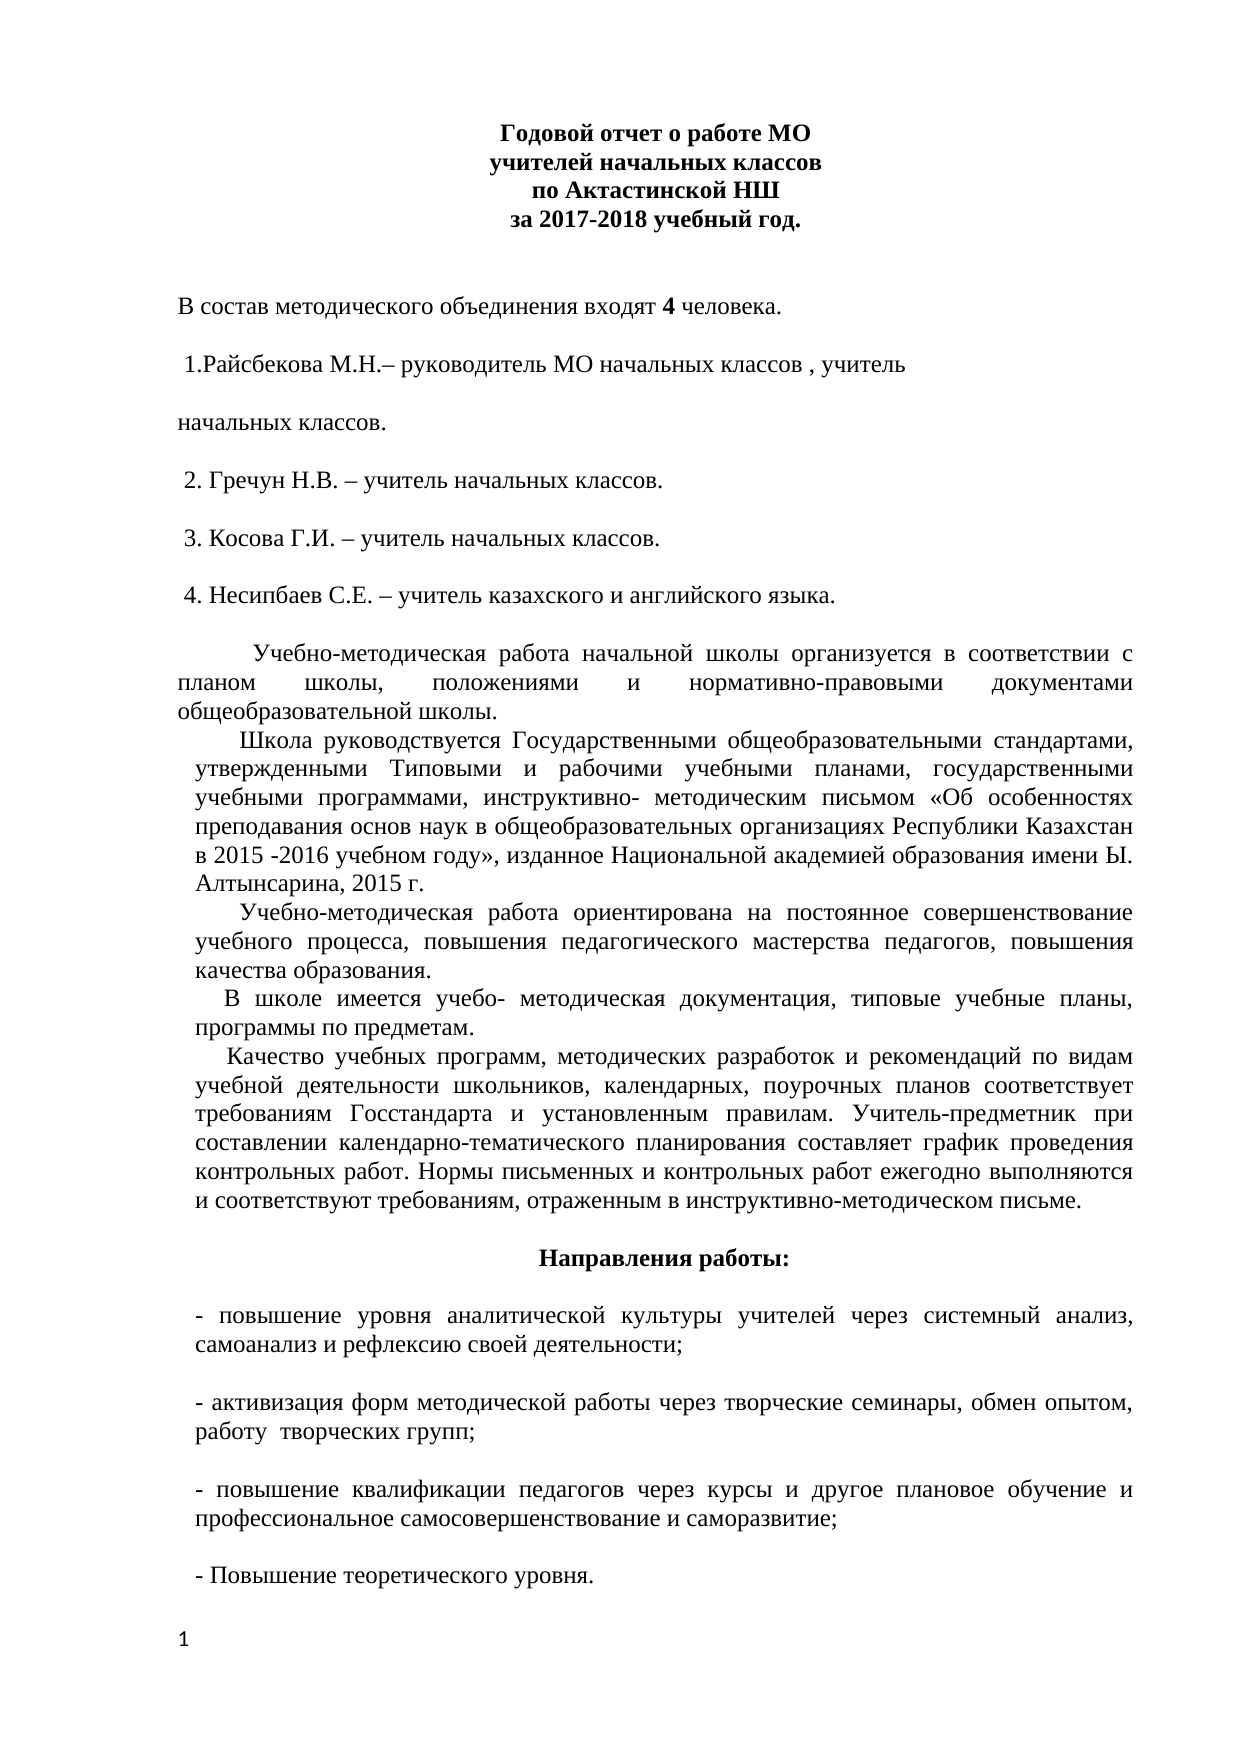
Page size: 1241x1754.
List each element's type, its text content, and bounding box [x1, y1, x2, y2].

text по Актастинской НШ [177, 176, 1134, 204]
text 1.Райсбекова М.Н.– руководитель МО начальных классов , учитель [177, 349, 1152, 378]
text Школа руководствуется Государственными общеобразовательными стандартами, утвержденными Типовыми и рабочими учебными планами, государственными учебными программами, инструктивно- методическим письмом «Об особенностях преподавания основ наук в общеобразовательных организациях Республики Казахстан в 2015 -2016 учебном году», изданное Национальной академией образования имени Ы. Алтынсарина, . [195, 725, 1134, 897]
text Учебно-методическая работа начальной школы организуется в соответствии с планом школы, положениями и нормативно-правовыми документами общеобразовательной школы. [177, 638, 1134, 725]
text - повышение квалификации педагогов через курсы и другое плановое обучение и профессиональное самосовершенствование и саморазвитие; [195, 1474, 1134, 1531]
text Годовой отчет о работе МО [177, 118, 1134, 147]
text Качество учебных программ, методических разработок и рекомендаций по видам учебной деятельности школьников, календарных, поурочных планов соответствует требованиям Госстандарта и установленным правилам. Учитель-предметник при составлении календарно-тематического планирования составляет график проведения контрольных работ. Нормы письменных и контрольных работ ежегодно выполняются и соответствуют требованиям, отраженным в инструктивно-методическом письме. [195, 1041, 1134, 1213]
text 3. Косова Г.И. – учитель начальных классов. [177, 523, 1152, 551]
text - Повышение теоретического уровня. [195, 1561, 1134, 1589]
text 4. Несипбаев С.Е. – учитель казахского и английского языка. [177, 581, 1152, 609]
text - повышение уровня аналитической культуры учителей через системный анализ, самоанализ и рефлексию своей деятельности; [195, 1301, 1134, 1358]
text В состав методического объединения входят 4 человека. [177, 291, 1152, 320]
text учителей начальных классов [177, 147, 1134, 176]
text начальных классов. [177, 407, 1152, 436]
text Учебно-методическая работа ориентирована на постоянное совершенствование учебного процесса, повышения педагогического мастерства педагогов, повышения качества образования. [195, 897, 1134, 983]
text В школе имеется учебо- методическая документация, типовые учебные планы, программы по предметам. [195, 983, 1134, 1041]
text Направления работы: [195, 1243, 1134, 1271]
text 2. Гречун Н.В. – учитель начальных классов. [177, 465, 1152, 493]
text за 2017-2018 учебный год. [177, 204, 1134, 233]
text - активизация форм методической работы через творческие семинары, обмен опытом, работу творческих групп; [195, 1387, 1134, 1445]
